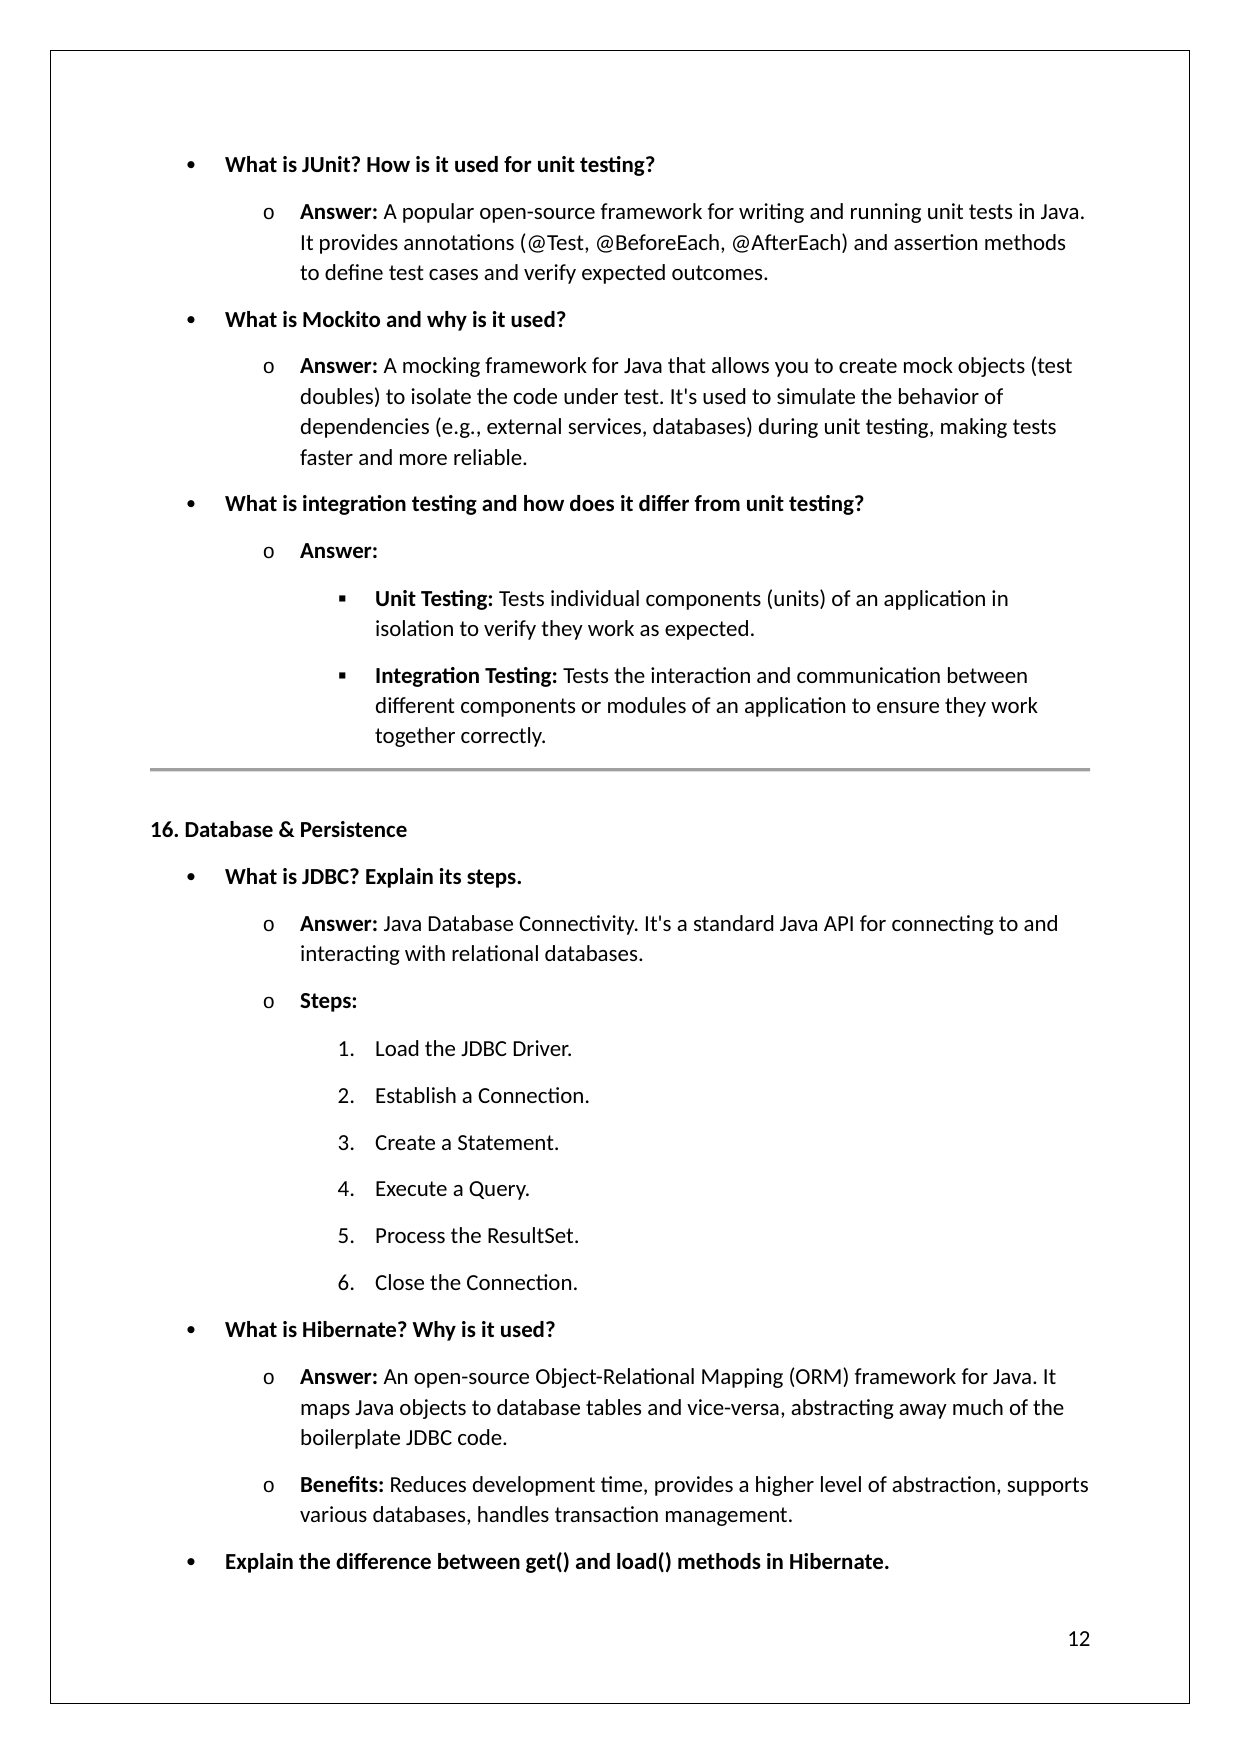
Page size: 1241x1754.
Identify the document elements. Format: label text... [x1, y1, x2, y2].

text 16. Database & Persistence [150, 815, 1090, 843]
list Answer: [262, 536, 1090, 565]
list Integration Testing: Tests the interaction and communication between different components or modules of an application to ensure they work together correctly. [337, 661, 1090, 749]
list Answer: An open-source Object-Relational Mapping (ORM) framework for Java. It maps Java objects to database tables and vice-versa, abstracting away much of the boilerplate JDBC code. [262, 1362, 1090, 1451]
list Steps: [262, 986, 1090, 1015]
list Close the Connection. [337, 1268, 1090, 1296]
list Process the ResultSet. [337, 1221, 1090, 1249]
list What is Mockito and why is it used? [187, 305, 1090, 333]
list Execute a Query. [337, 1174, 1090, 1202]
list Create a Statement. [337, 1128, 1090, 1156]
list What is Hibernate? Why is it used? [187, 1315, 1090, 1343]
list What is JDBC? Explain its steps. [187, 862, 1090, 890]
list Load the JDBC Driver. [337, 1034, 1090, 1062]
list Benefits: Reduces development time, provides a higher level of abstraction, supports various databases, handles transaction management. [262, 1470, 1090, 1528]
list What is JUnit? How is it used for unit testing? [187, 150, 1090, 178]
list Establish a Connection. [337, 1081, 1090, 1109]
list Explain the difference between get() and load() methods in Hibernate. [187, 1547, 1090, 1575]
list Answer: A popular open-source framework for writing and running unit tests in Java. It provides annotations (@Test, @BeforeEach, @AfterEach) and assertion methods to define test cases and verify expected outcomes. [262, 197, 1090, 286]
list Answer: A mocking framework for Java that allows you to create mock objects (test doubles) to isolate the code under test. It's used to simulate the behavior of dependencies (e.g., external services, databases) during unit testing, making tests faster and more reliable. [262, 352, 1090, 471]
list What is integration testing and how does it differ from unit testing? [187, 489, 1090, 518]
list Answer: Java Database Connectivity. It's a standard Java API for connecting to and interacting with relational databases. [262, 909, 1090, 968]
list Unit Testing: Tests individual components (units) of an application in isolation to verify they work as expected. [337, 584, 1090, 642]
